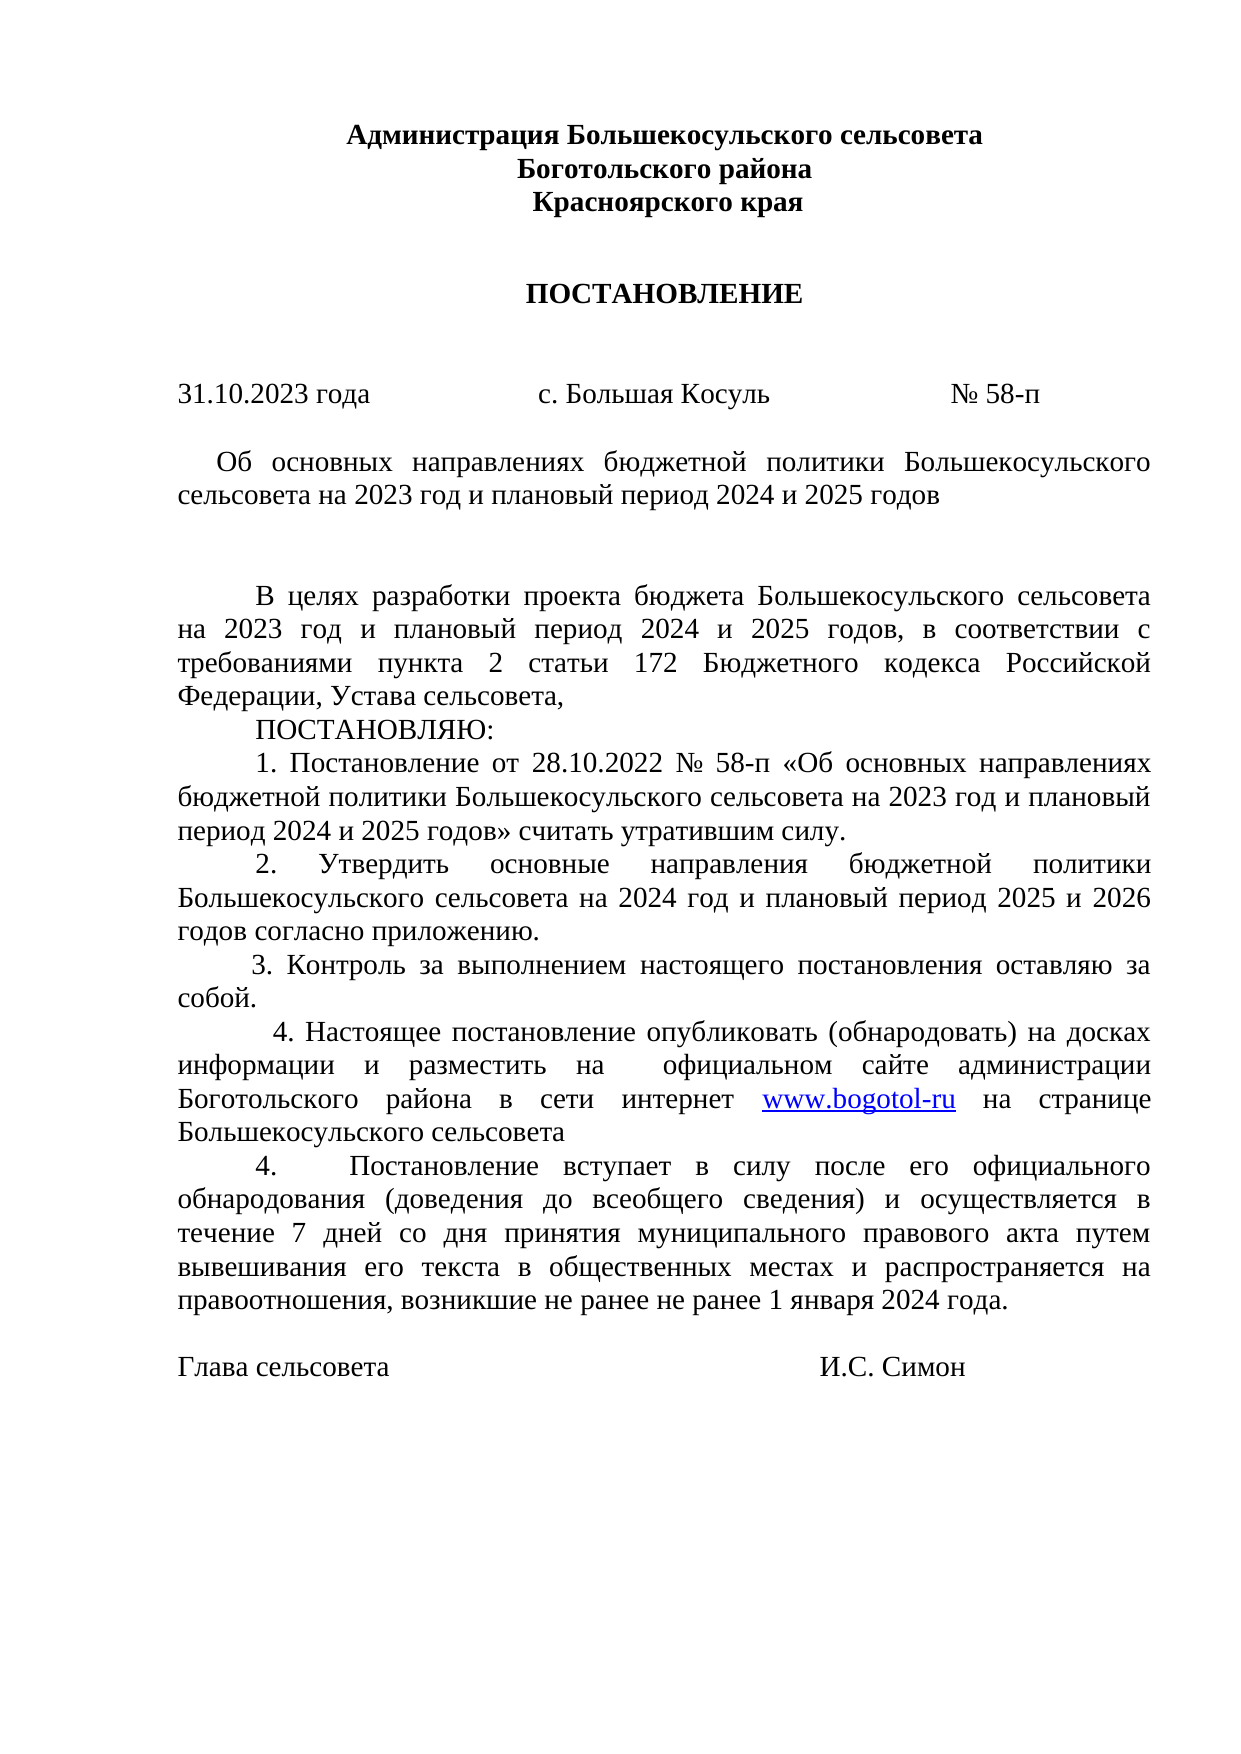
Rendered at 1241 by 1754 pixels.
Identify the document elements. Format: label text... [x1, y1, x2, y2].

text 3. Контроль за выполнением настоящего постановления оставляю за собой. [177, 947, 1152, 1014]
text 31.10.2023 года с. Большая Косуль № 58-п [177, 377, 1152, 410]
title Боготольского района [177, 151, 1152, 184]
text Об основных направлениях бюджетной политики Большекосульского сельсовета на 2023 год и плановый период 2024 и 2025 годов [177, 444, 1152, 511]
text В целях разработки проекта бюджета Большекосульского сельсовета на 2023 год и плановый период 2024 и 2025 годов, в соответствии с требованиями пункта 2 статьи 172 Бюджетного кодекса Российской Федерации, Устава сельсовета, [177, 578, 1152, 712]
text ПОСТАНОВЛЯЮ: [177, 712, 1152, 746]
text 1. Постановление от 28.10.2022 № 58-п «Об основных направлениях бюджетной политики Большекосульского сельсовета на 2023 год и плановый период 2024 и 2025 годов» считать утратившим силу. [177, 746, 1152, 846]
title Красноярского края [177, 184, 1152, 218]
text Глава сельсовета И.С. Симон [177, 1349, 1152, 1383]
text 4. Настоящее постановление опубликовать (обнародовать) на досках информации и разместить на официальном сайте администрации Боготольского района в сети интернет www.bogotol-ru на странице Большекосульского сельсовета [177, 1014, 1152, 1148]
title Администрация Большекосульского сельсовета [177, 117, 1152, 151]
text 2. Утвердить основные направления бюджетной политики Большекосульского сельсовета на 2024 год и плановый период 2025 и 2026 годов согласно приложению. [177, 846, 1152, 947]
text 4. Постановление вступает в силу после его официального обнародования (доведения до всеобщего сведения) и осуществляется в течение 7 дней со дня принятия муниципального правового акта путем вывешивания его текста в общественных местах и распространяется на правоотношения, возникшие не ранее не ранее 1 января 2024 года. [177, 1148, 1152, 1316]
text ПОСТАНОВЛЕНИЕ [177, 276, 1152, 309]
